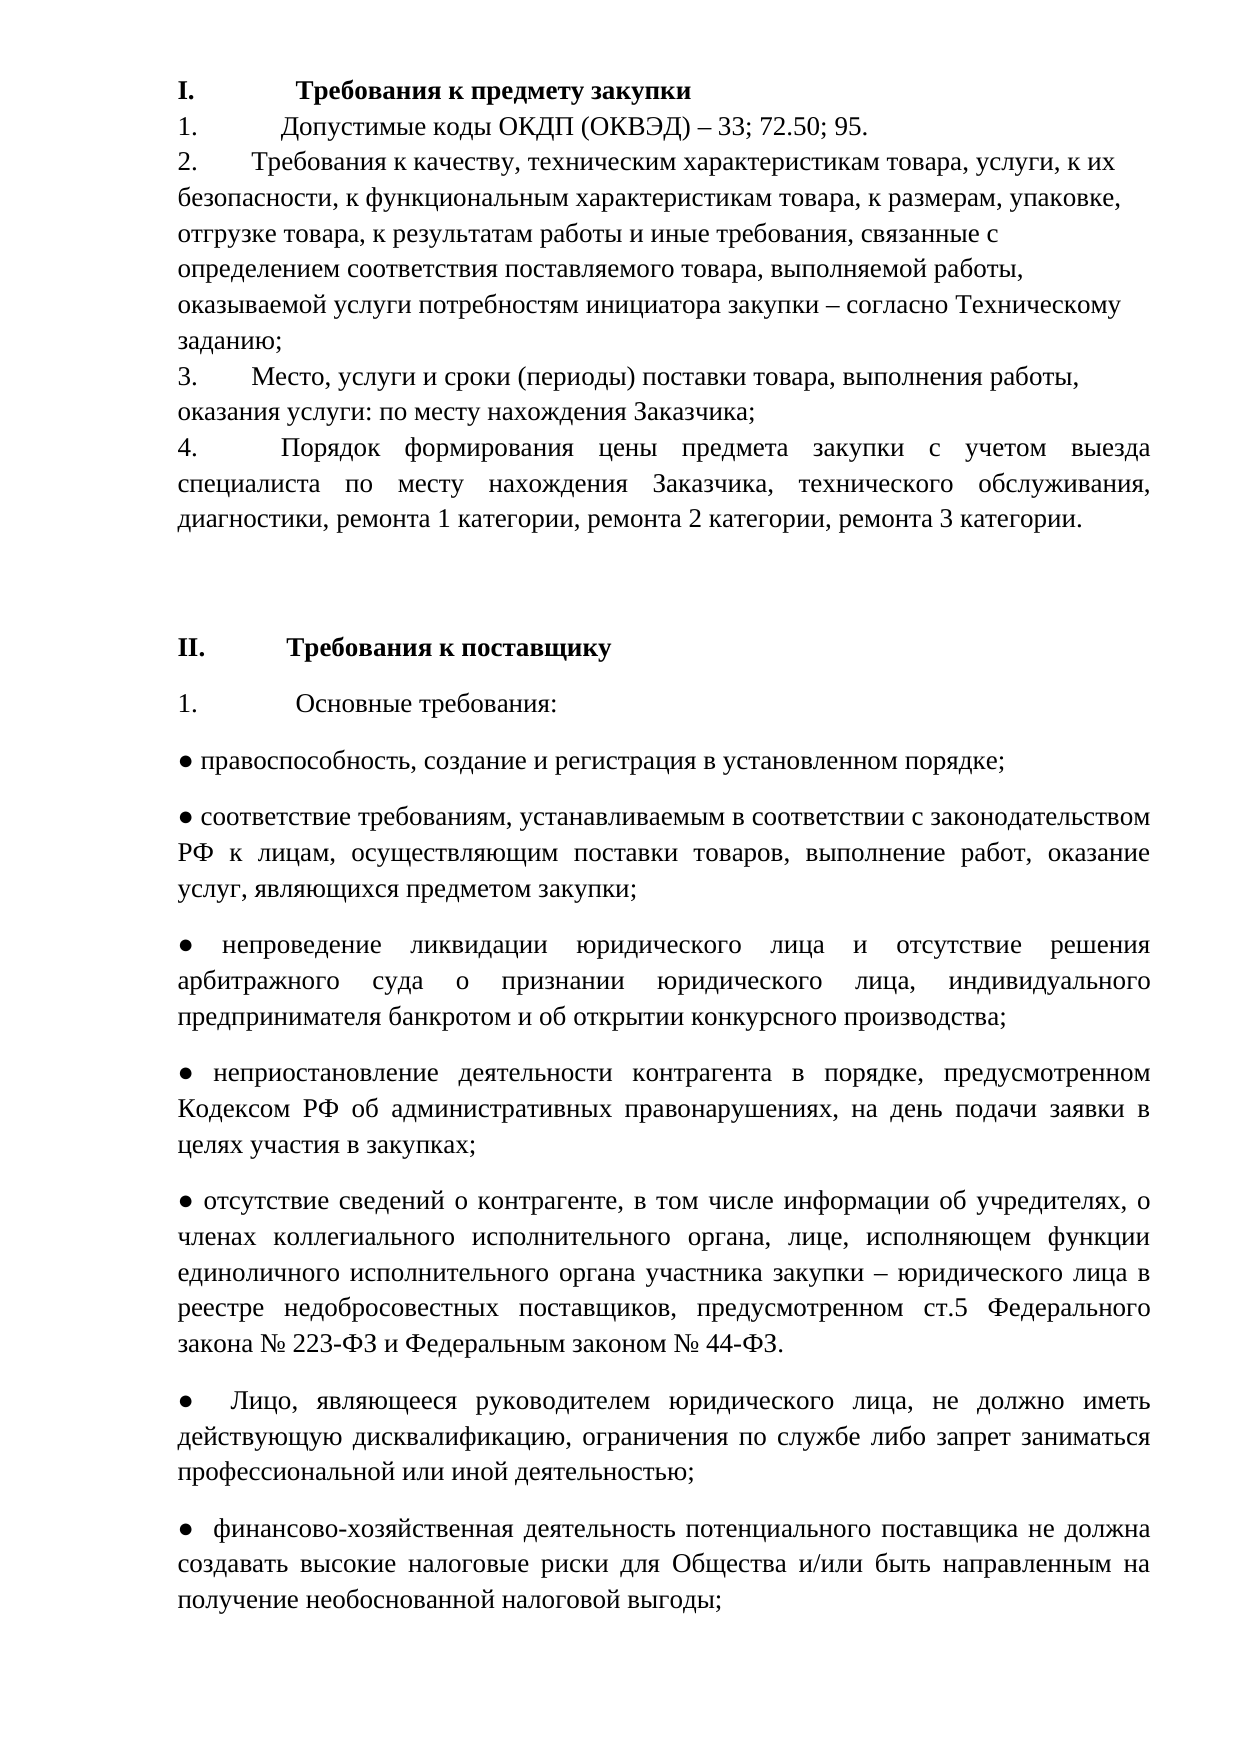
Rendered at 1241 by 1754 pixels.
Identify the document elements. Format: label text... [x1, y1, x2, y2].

list Требования к предмету закупки [177, 74, 1152, 105]
text ● отсутствие сведений о контрагенте, в том числе информации об учредителях, о членах коллегиального исполнительного органа, лице, исполняющем функции единоличного исполнительного органа участника закупки – юридического лица в реестре недобросовестных поставщиков, предусмотренном ст.5 Федерального закона № 223-ФЗ и Федеральным законом № 44-ФЗ. [177, 1184, 1152, 1358]
list Порядок формирования цены предмета закупки с учетом выезда специалиста по месту нахождения Заказчика, технического обслуживания, диагностики, ремонта 1 категории, ремонта 2 категории, ремонта 3 категории. [177, 431, 1152, 534]
text ● Лицо, являющееся руководителем юридического лица, не должно иметь действующую дисквалификацию, ограничения по службе либо запрет заниматься профессиональной или иной деятельностью; [177, 1384, 1152, 1486]
text ● неприостановление деятельности контрагента в порядке, предусмотренном Кодексом РФ об административных правонарушениях, на день подачи заявки в целях участия в закупках; [177, 1056, 1152, 1159]
list Место, услуги и сроки (периоды) поставки товара, выполнения работы, оказания услуги: по месту нахождения Заказчика; [177, 360, 1152, 427]
list Допустимые коды ОКДП (ОКВЭД) – 33; 72.50; 95. [177, 109, 1152, 141]
list Основные требования: [177, 687, 1152, 718]
text ● соответствие требованиям, устанавливаемым в соответствии с законодательством РФ к лицам, осуществляющим поставки товаров, выполнение работ, оказание услуг, являющихся предметом закупки; [177, 800, 1152, 903]
list Требования к качеству, техническим характеристикам товара, услуги, к их безопасности, к функциональным характеристикам товара, к размерам, упаковке, отгрузке товара, к результатам работы и иные требования, связанные с определением соответствия поставляемого товара, выполняемой работы, оказываемой услуги потребностям инициатора закупки – согласно Техническому заданию; [177, 145, 1152, 355]
text ● финансово-хозяйственная деятельность потенциального поставщика не должна создавать высокие налоговые риски для Общества и/или быть направленным на получение необоснованной налоговой выгоды; [177, 1512, 1152, 1614]
text ІІ. Требования к поставщику [177, 631, 1152, 662]
text ● непроведение ликвидации юридического лица и отсутствие решения арбитражного суда о признании юридического лица, индивидуального предпринимателя банкротом и об открытии конкурсного производства; [177, 928, 1152, 1031]
text ● правоспособность, создание и регистрация в установленном порядке; [177, 744, 1152, 775]
